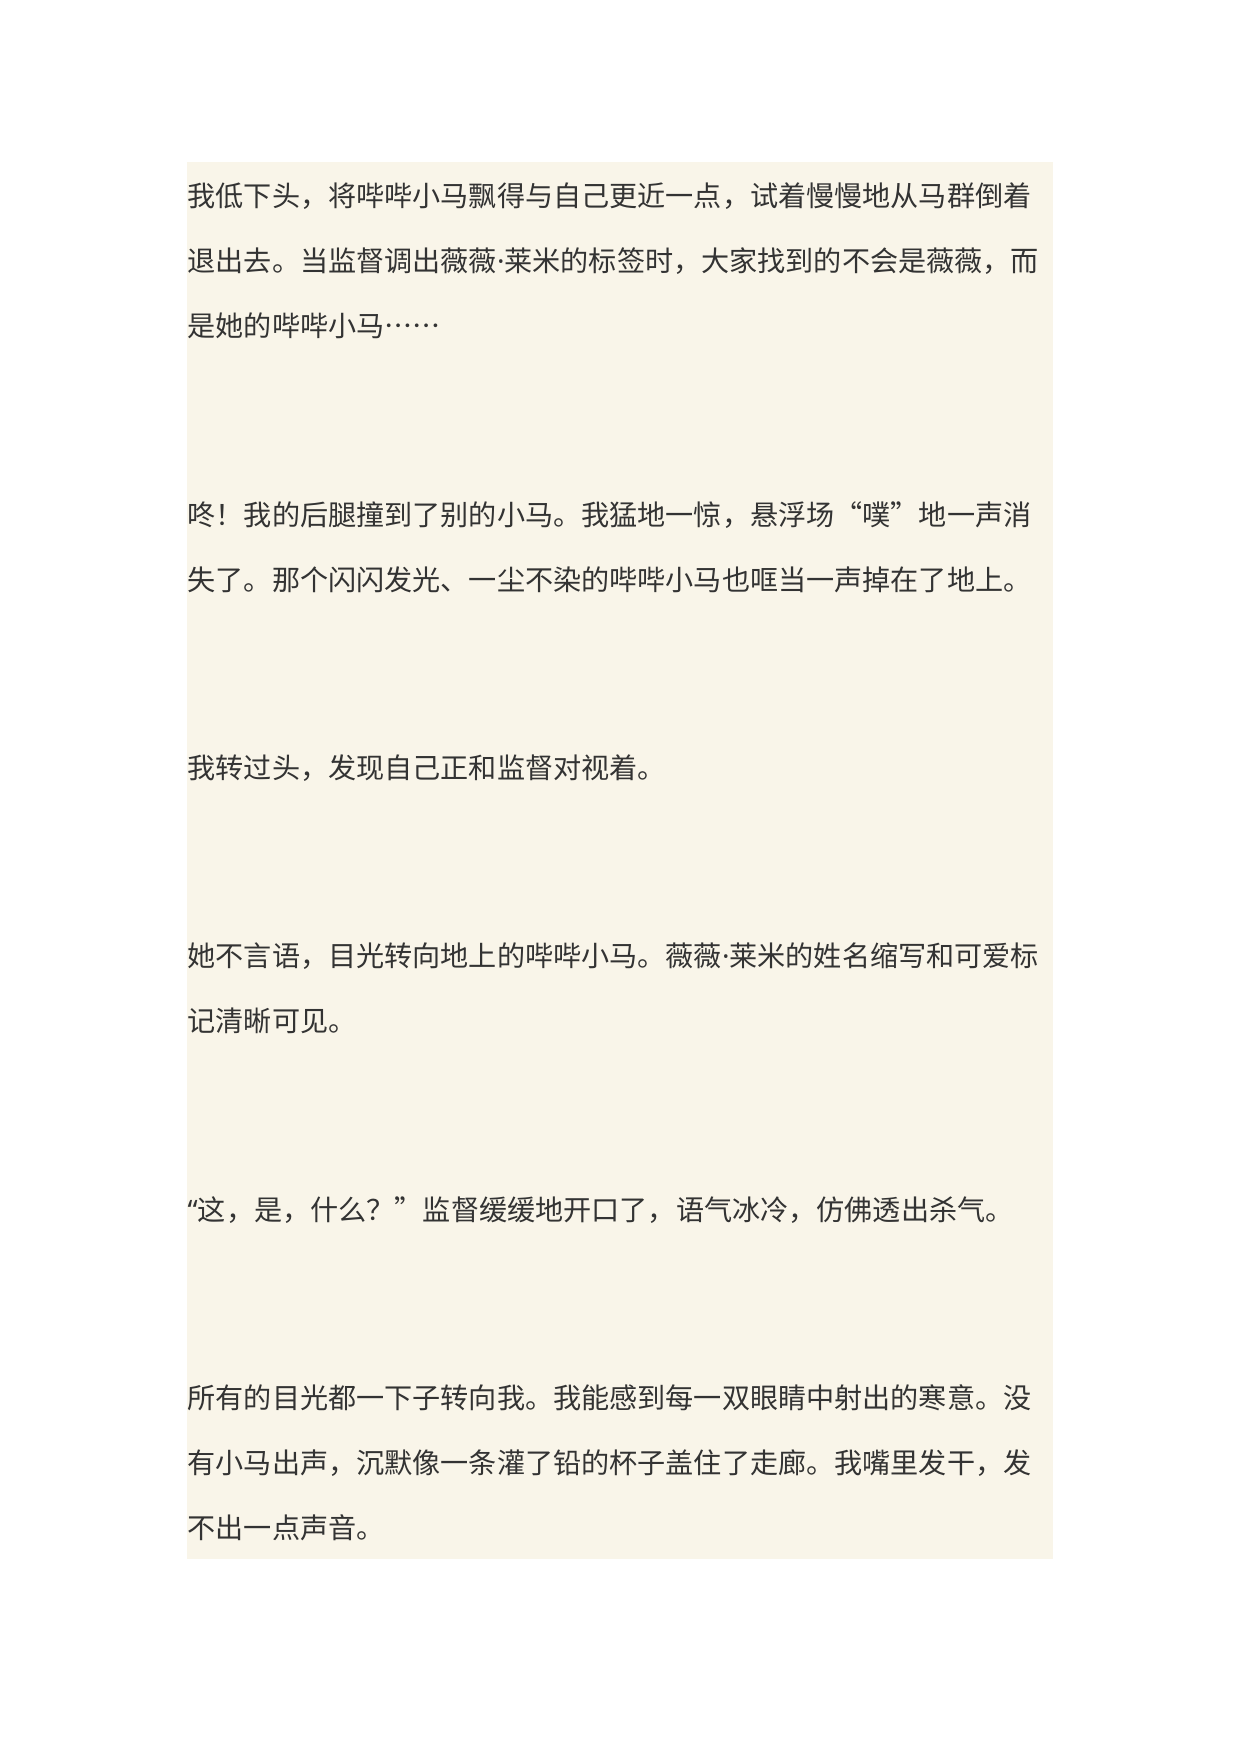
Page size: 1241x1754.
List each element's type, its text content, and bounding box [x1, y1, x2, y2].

text 她不言语，目光转向地上的哔哔小马。薇薇·莱米的姓名缩写和可爱标记清晰可见。 [187, 922, 1053, 1052]
text 所有的目光都一下子转向我。我能感到每一双眼睛中射出的寒意。没有小马出声，沉默像一条灌了铅的杯子盖住了走廊。我嘴里发干，发不出一点声音。 [187, 1364, 1053, 1559]
text 我低下头，将哔哔小马飘得与自己更近一点，试着慢慢地从马群倒着退出去。当监督调出薇薇·莱米的标签时，大家找到的不会是薇薇，而是她的哔哔小马…… [187, 162, 1053, 357]
text 咚！我的后腿撞到了别的小马。我猛地一惊，悬浮场“噗”地一声消失了。那个闪闪发光、一尘不染的哔哔小马也哐当一声掉在了地上。 [187, 480, 1053, 610]
text 我转过头，发现自己正和监督对视着。 [187, 734, 1053, 799]
text “这，是，什么？”监督缓缓地开口了，语气冰冷，仿佛透出杀气。 [187, 1175, 1053, 1240]
